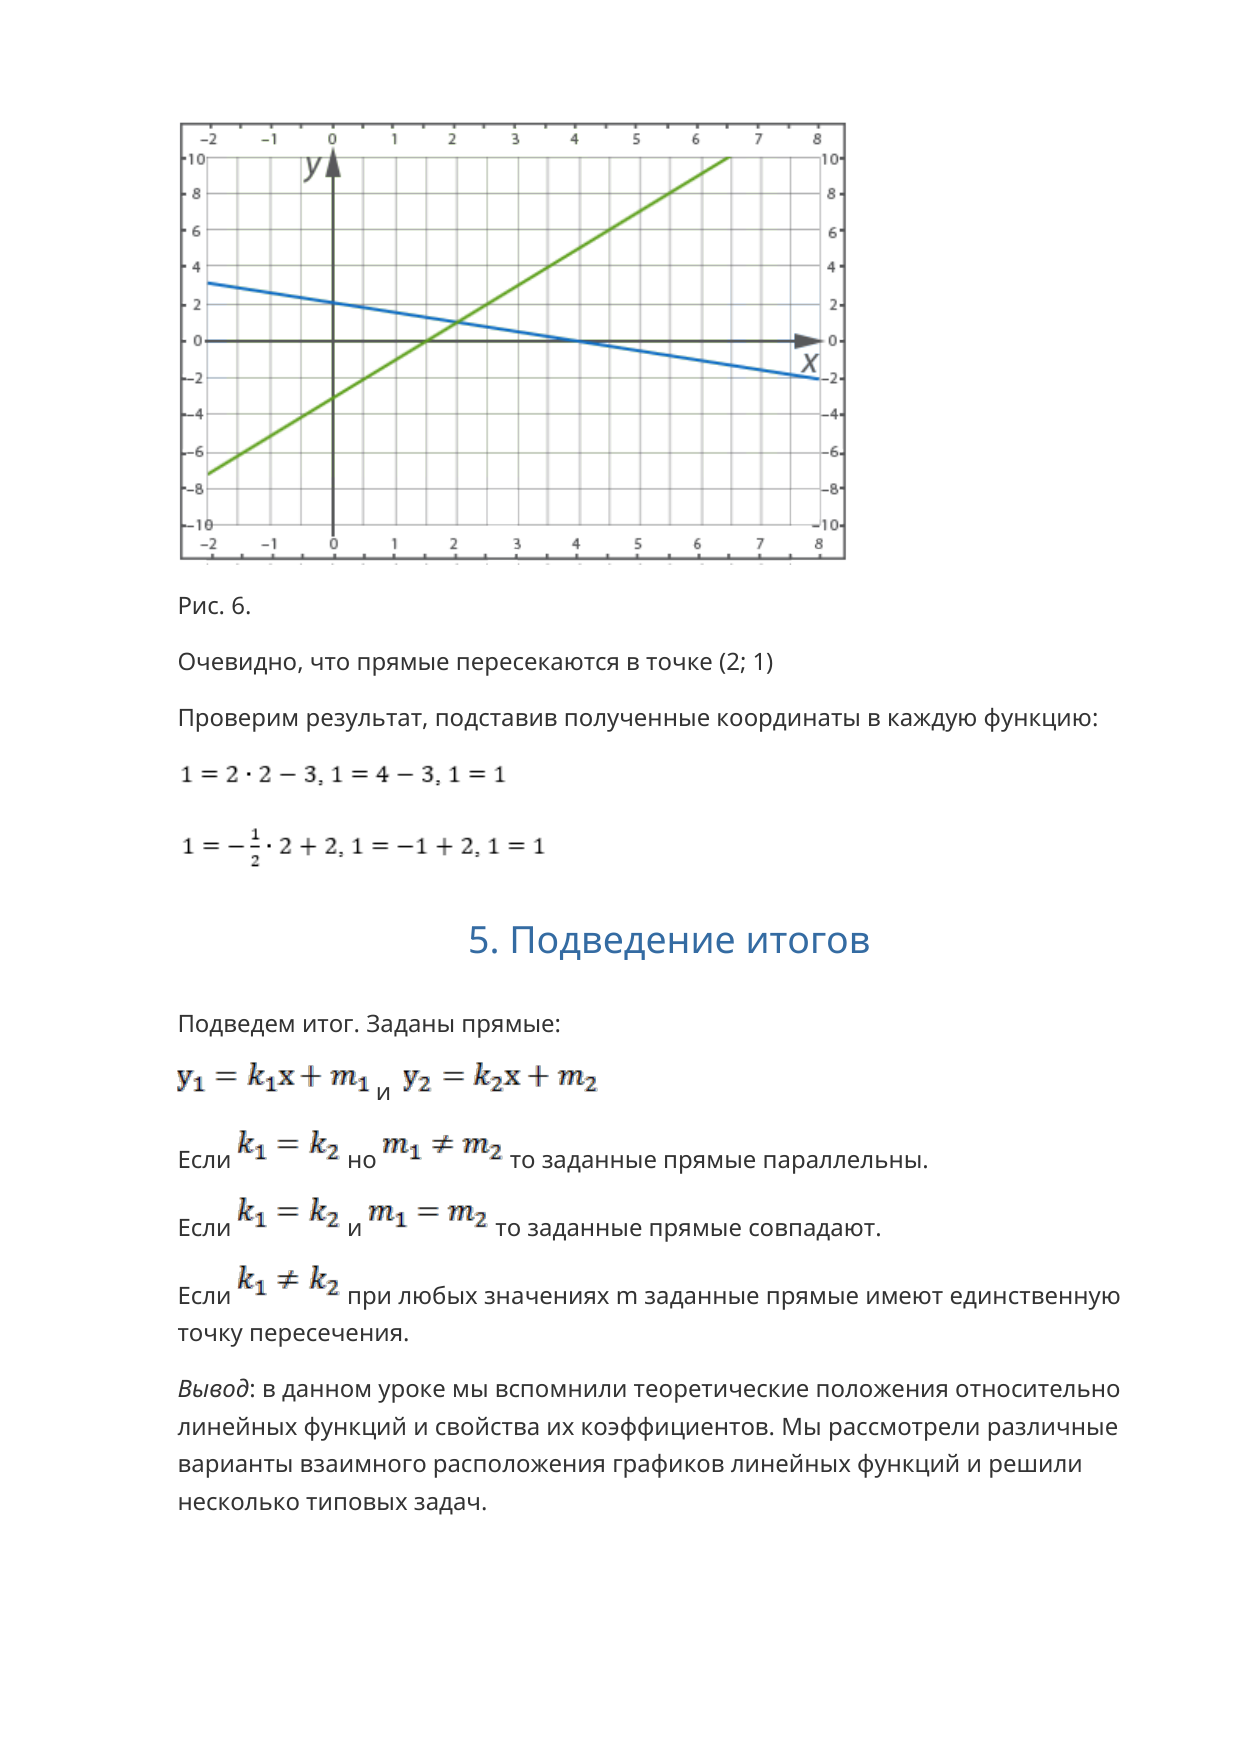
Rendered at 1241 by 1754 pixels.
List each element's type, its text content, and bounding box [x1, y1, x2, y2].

text 5. Подведение итогов [177, 913, 1152, 964]
text Подведем итог. Заданы прямые: [177, 1002, 1152, 1039]
text Очевидно, что прямые пересекаются в точке (2; 1) [177, 640, 1152, 677]
picture [177, 813, 556, 876]
picture [237, 1194, 341, 1237]
text Вывод: в данном уроке мы вспомнили теоретические положения относительно линейных функций и свойства их коэффициентов. Мы рассмотрели различные варианты взаимного расположения графиков линейных функций и решили несколько типовых задач. [177, 1367, 1152, 1517]
text Проверим результат, подставив полученные координаты в каждую функцию: [177, 696, 1152, 734]
text Если и то заданные прямые совпадают. [177, 1194, 1152, 1243]
picture [237, 1126, 341, 1169]
picture [177, 118, 851, 565]
text Если но то заданные прямые параллельны. [177, 1126, 1152, 1175]
picture [177, 752, 512, 795]
picture [403, 1058, 599, 1101]
picture [368, 1194, 489, 1237]
picture [177, 1058, 370, 1101]
text Если при любых значениях m заданные прямые имеют единственную точку пересечения. [177, 1262, 1152, 1349]
text Рис. 6. [177, 584, 1152, 621]
picture [237, 1262, 341, 1305]
picture [382, 1126, 504, 1169]
